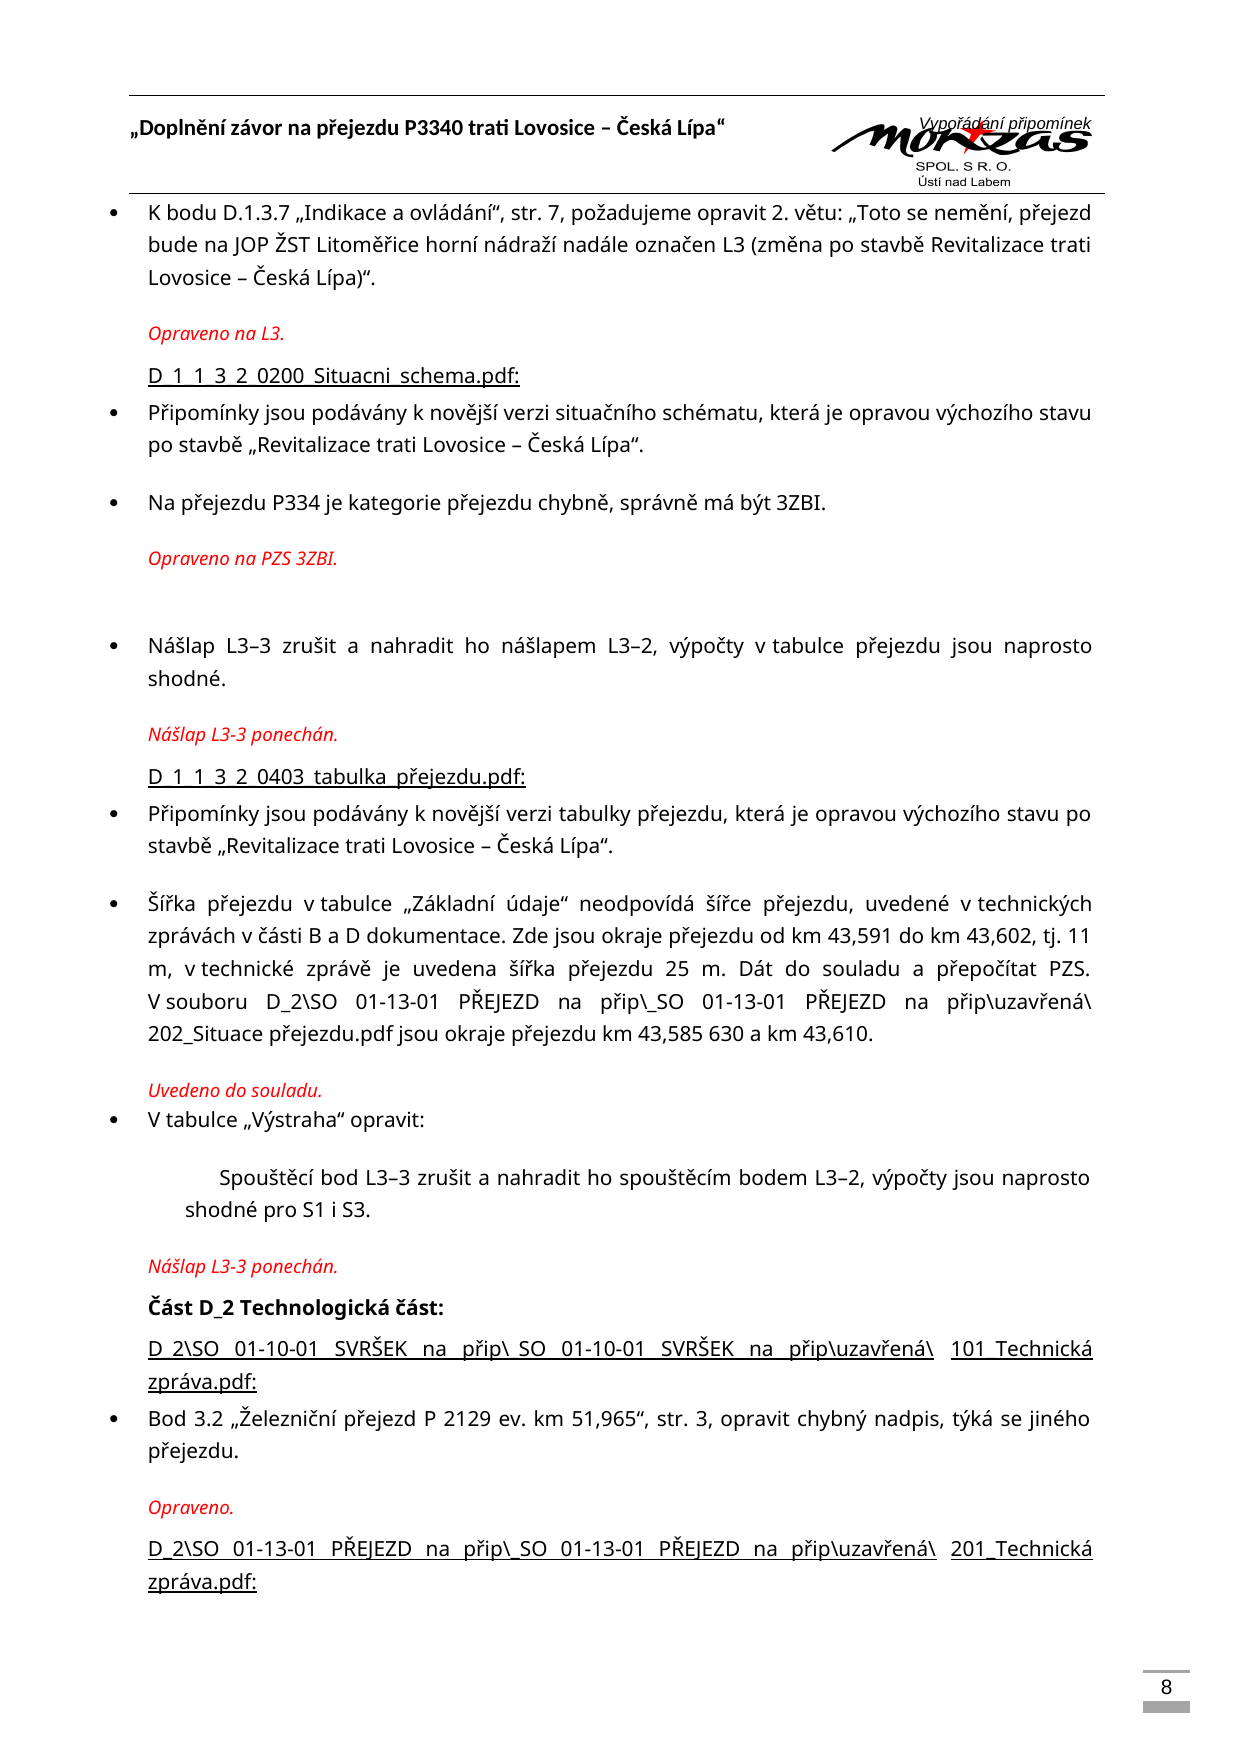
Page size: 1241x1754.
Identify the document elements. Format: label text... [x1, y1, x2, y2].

text Uvedeno do souladu. [148, 1077, 1093, 1103]
text Šířka přejezdu v tabulce „Základní údaje“ neodpovídá šířce přejezdu, uvedené v technických zprávách v části B a D dokumentace. Zde jsou okraje přejezdu od km 43,591 do km 43,602, tj. 11 m, v technické zprávě je uvedena šířka přejezdu 25 m. Dát do souladu a přepočítat PZS. V souboru D_2\SO 01-13-01 PŘEJEZD na přip\_SO 01-13-01 PŘEJEZD na přip\uzavřená\202_Situace přejezdu.pdf jsou okraje přejezdu km 43,585 630 a km 43,610. [110, 889, 1093, 1048]
text V tabulce „Výstraha“ opravit: [110, 1105, 1093, 1133]
text Nášlap L3–3 zrušit a nahradit ho nášlapem L3–2, výpočty v tabulce přejezdu jsou naprosto shodné. [110, 631, 1093, 692]
text Opraveno. [148, 1494, 1093, 1519]
text Část D_2 Technologická část: [148, 1293, 1093, 1322]
text Bod 3.2 „Železniční přejezd P 2129 ev. km 51,965“, str. 3, opravit chybný nadpis, týká se jiného přejezdu. [110, 1404, 1093, 1465]
list Spouštěcí bod L3–3 zrušit a nahradit ho spouštěcím bodem L3–2, výpočty jsou naprosto shodné pro S1 i S3. [185, 1163, 1093, 1224]
text Nášlap L3-3 ponechán. [148, 1253, 1093, 1278]
text D_2\SO 01-13-01 PŘEJEZD na přip\_SO 01-13-01 PŘEJEZD na přip\uzavřená\ 201_Technická zpráva.pdf: [148, 1534, 1093, 1596]
text Připomínky jsou podávány k novější verzi situačního schématu, která je opravou výchozího stavu po stavbě „Revitalizace trati Lovosice – Česká Lípa“. [110, 398, 1093, 459]
text D_2\SO 01-10-01 SVRŠEK na přip\_SO 01-10-01 SVRŠEK na přip\uzavřená\ 101_Technická zpráva.pdf: [148, 1334, 1093, 1395]
text Opraveno na PZS 3ZBI. [148, 546, 1093, 571]
text D_1_1_3_2_0200_Situacni_schema.pdf: [148, 361, 1093, 389]
text D_1_1_3_2_0403_tabulka_přejezdu.pdf: [148, 762, 1093, 791]
text Nášlap L3-3 ponechán. [148, 722, 1093, 747]
text Na přejezdu P334 je kategorie přejezdu chybně, správně má být 3ZBI. [110, 488, 1093, 517]
text Připomínky jsou podávány k novější verzi tabulky přejezdu, která je opravou výchozího stavu po stavbě „Revitalizace trati Lovosice – Česká Lípa“. [110, 799, 1093, 860]
text Opraveno na L3. [148, 321, 1093, 346]
text K bodu D.1.3.7 „Indikace a ovládání“, str. 7, požadujeme opravit 2. větu: „Toto se nemění, přejezd bude na JOP ŽST Litoměřice horní nádraží nadále označen L3 (změna po stavbě Revitalizace trati Lovosice – Česká Lípa)“. [110, 133, 1093, 291]
